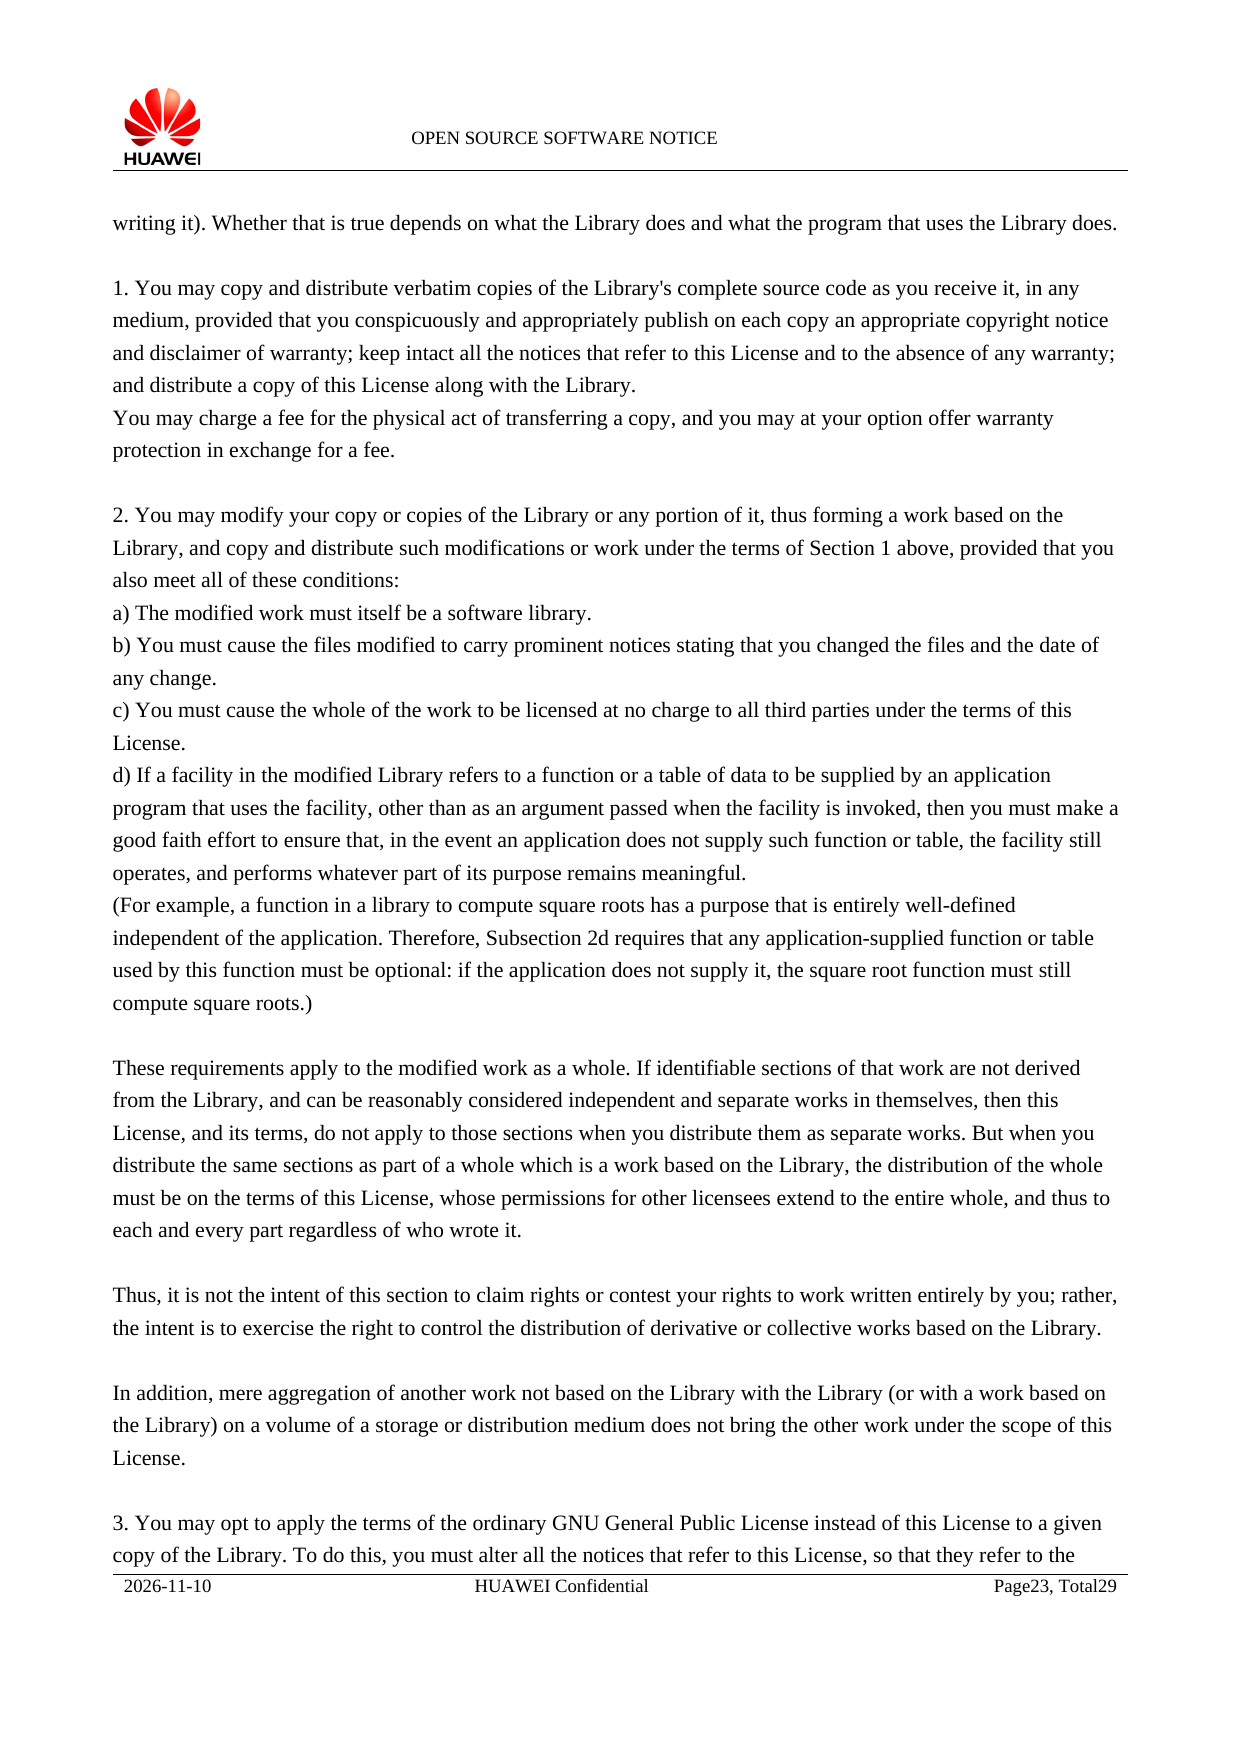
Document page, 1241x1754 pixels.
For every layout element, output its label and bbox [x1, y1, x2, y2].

picture [124, 88, 201, 165]
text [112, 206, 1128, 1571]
